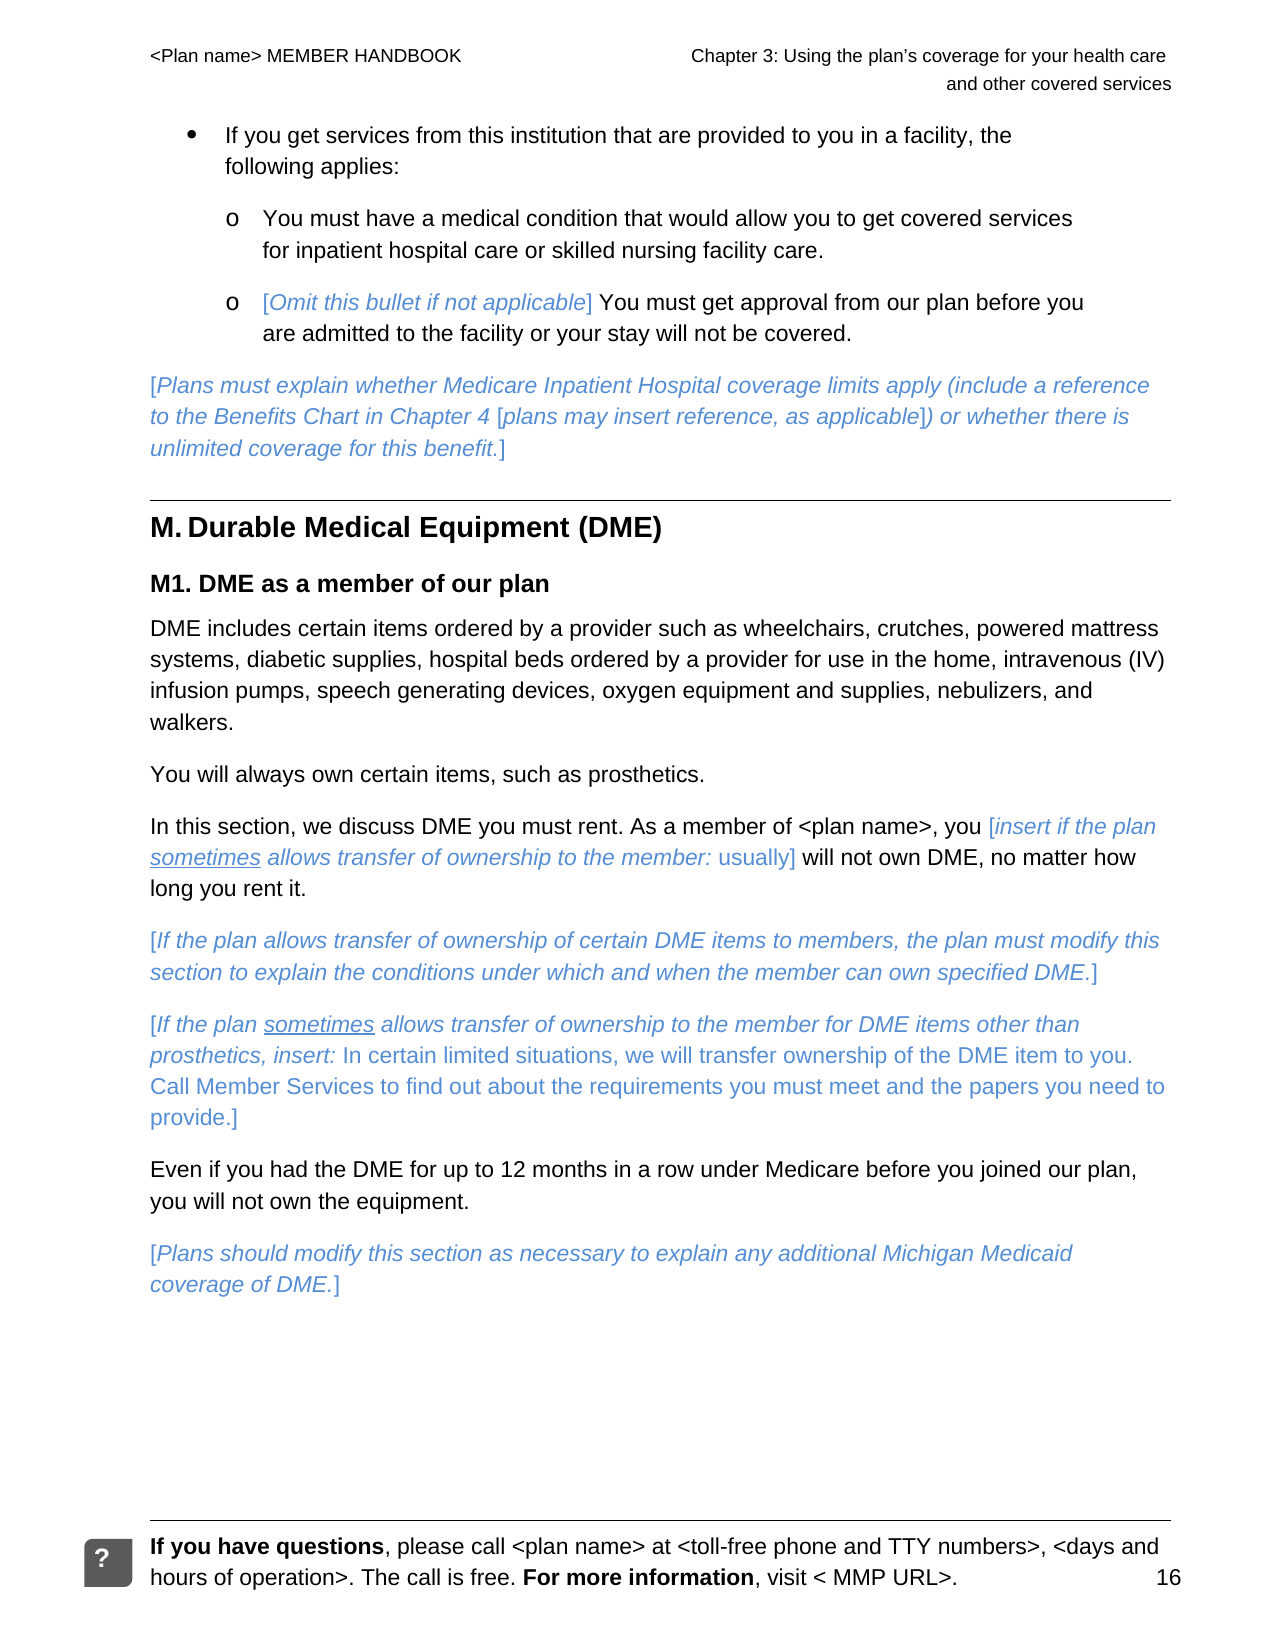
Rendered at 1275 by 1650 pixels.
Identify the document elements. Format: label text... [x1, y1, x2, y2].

text In this section, we discuss DME you must rent. As a member of <plan name>, you [insert if the plan sometimes allows transfer of ownership to the member: usually] will not own DME, no matter how long you rent it. [150, 809, 1171, 903]
text [Plans should modify this section as necessary to explain any additional Michigan Medicaid coverage of DME.] [150, 1236, 1171, 1299]
text You will always own certain items, such as prosthetics. [150, 757, 1171, 788]
text [Plans must explain whether Medicare Inpatient Hospital coverage limits apply (include a reference to the Benefits Chart in Chapter 4 [plans may insert reference, as applicable]) or whether there is unlimited coverage for this benefit.] [150, 368, 1171, 462]
text DME includes certain items ordered by a provider such as wheelchairs, crutches, powered mattress systems, diabetic supplies, hospital beds ordered by a provider for use in the home, intravenous (IV) infusion pumps, speech generating devices, oxygen equipment and supplies, nebulizers, and walkers. [150, 611, 1171, 736]
subtitle Durable Medical Equipment (DME) [150, 501, 1171, 544]
subtitle M1. DME as a member of our plan [150, 565, 1096, 599]
list You must have a medical condition that would allow you to get covered services for inpatient hospital care or skilled nursing facility care. [225, 202, 1096, 264]
list [Omit this bullet if not applicable] You must get approval from our plan before you are admitted to the facility or your stay will not be covered. [225, 285, 1096, 348]
list If you get services from this institution that are provided to you in a facility, the following applies: [187, 118, 1096, 181]
text Even if you had the DME for up to 12 months in a row under Medicare before you joined our plan, you will not own the equipment. [150, 1153, 1171, 1215]
text [If the plan allows transfer of ownership of certain DME items to members, the plan must modify this section to explain the conditions under which and when the member can own specified DME.] [150, 924, 1171, 986]
text [If the plan sometimes allows transfer of ownership to the member for DME items other than prosthetics, insert: In certain limited situations, we will transfer ownership of the DME item to you. Call Member Services to find out about the requirements you must meet and the papers you need to provide.] [150, 1007, 1171, 1132]
